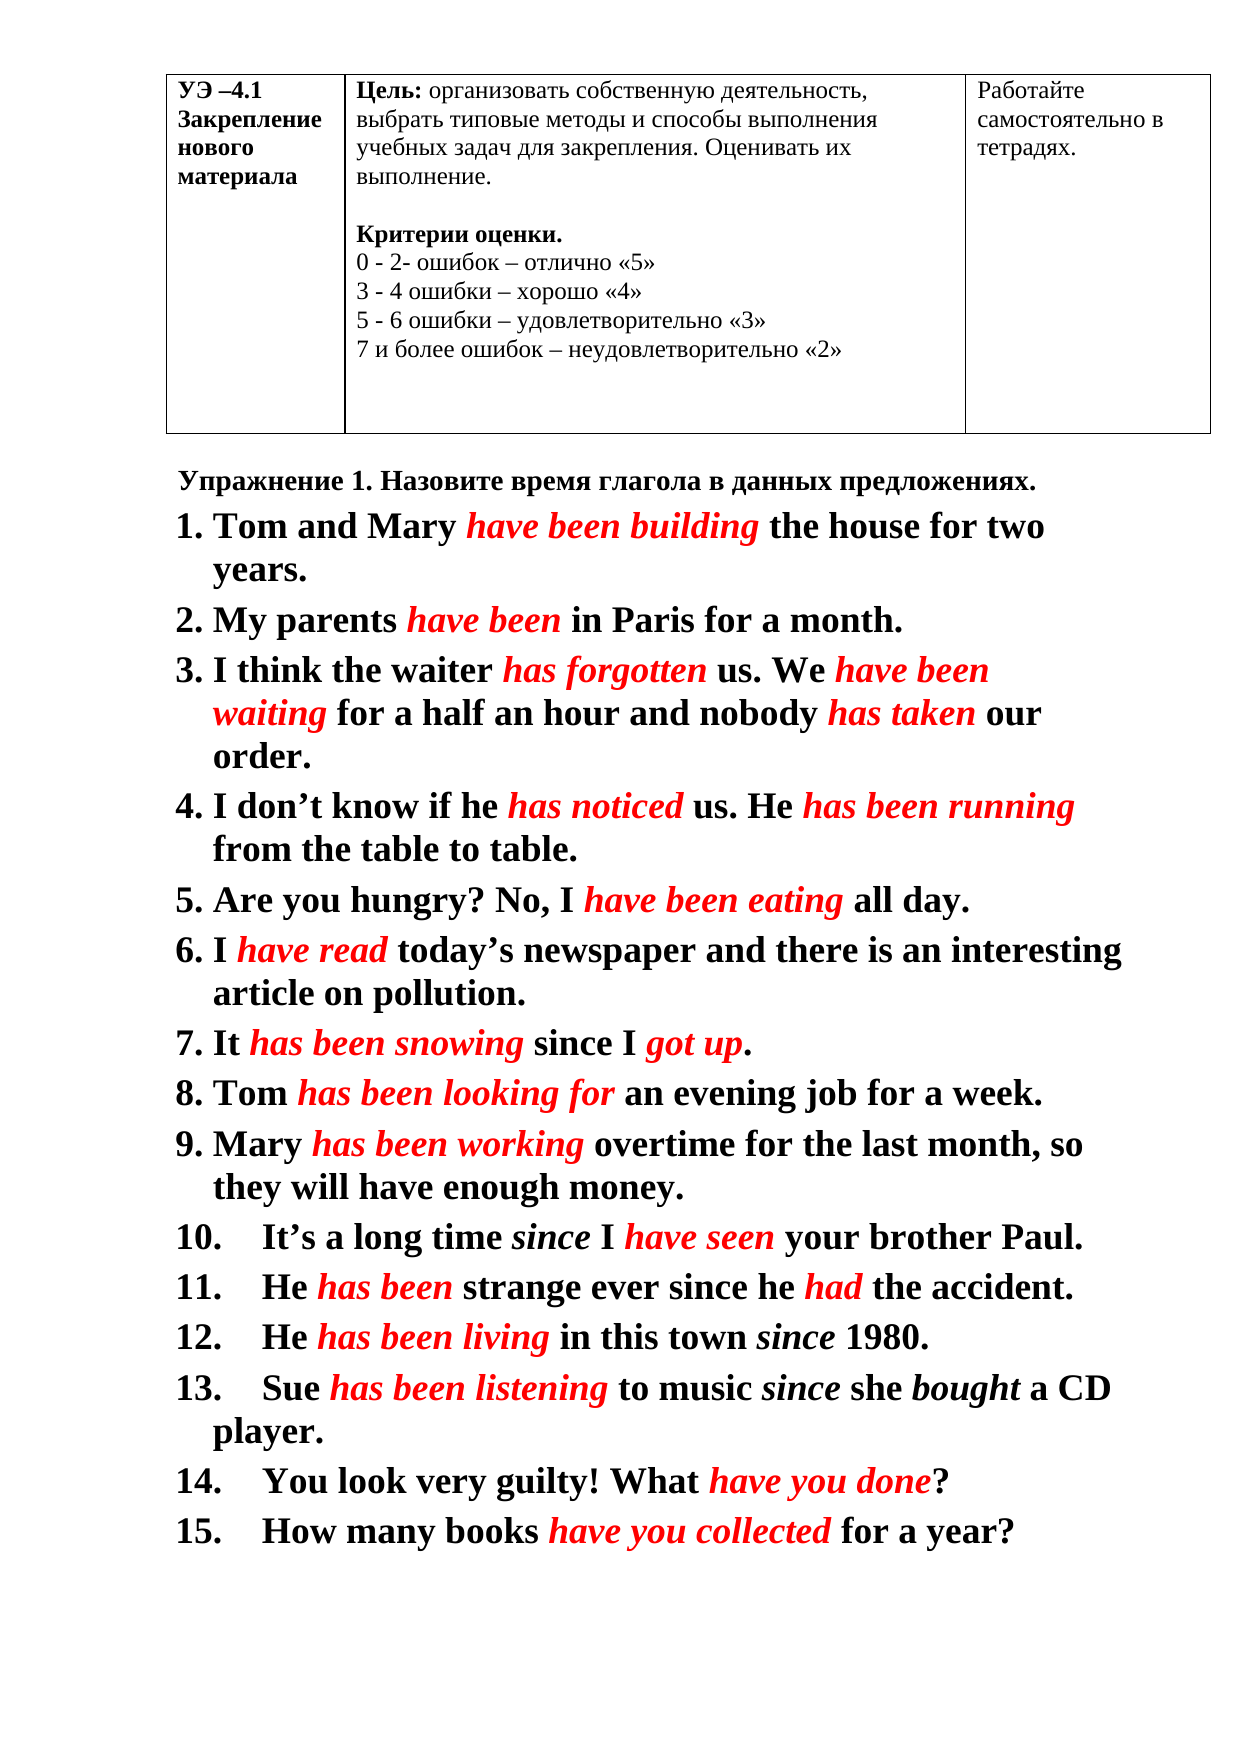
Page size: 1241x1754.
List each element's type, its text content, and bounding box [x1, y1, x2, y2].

table_header УЭ –4.1 Закрепление нового материала [167, 75, 344, 433]
list Sue has been listening to music since she bought a CD player. [175, 1365, 1137, 1451]
list I think the waiter has forgotten us. We have been waiting for a half an hour and nobody has taken our order. [175, 647, 1137, 777]
list He has been living in this town since 1980. [175, 1315, 1137, 1358]
list He has been strange ever since he had the accident. [175, 1264, 1137, 1308]
list My parents have been in Paris for a month. [175, 597, 1137, 640]
list I don’t know if he has noticed us. He has been running from the table to table. [175, 784, 1137, 870]
list You look very guilty! What have you done? [175, 1458, 1137, 1501]
list I have read today’s newspaper and there is an interesting article on pollution. [175, 927, 1137, 1013]
list Mary has been working overtime for the last month, so they will have enough money. [175, 1121, 1137, 1207]
list Tom and Mary have been building the house for two years. [175, 504, 1137, 590]
table_header Цель: организовать собственную деятельность, выбрать типовые методы и способы выполнения учебных задач для закрепления. Оценивать их выполнение. Критерии оценки. 0 - 2- ошибок – отлично «5» 3 - 4 ошибки – хорошо «4» 5 - 6 ошибки – удовлетворительно «3» 7 и более ошибок – неудовлетворительно «2» [346, 75, 965, 433]
list It’s a long time since I have seen your brother Paul. [175, 1214, 1137, 1257]
list How many books have you collected for a year? [175, 1508, 1137, 1552]
list It has been snowing since I got up. [175, 1021, 1137, 1064]
list Are you hungry? No, I have been eating all day. [175, 877, 1137, 920]
table_header Работайте самостоятельно в тетрадях. [966, 75, 1210, 433]
text Упражнение 1. Назовите время глагола в данных предложениях. [177, 463, 1137, 497]
list Tom has been looking for an evening job for a week. [175, 1071, 1137, 1114]
